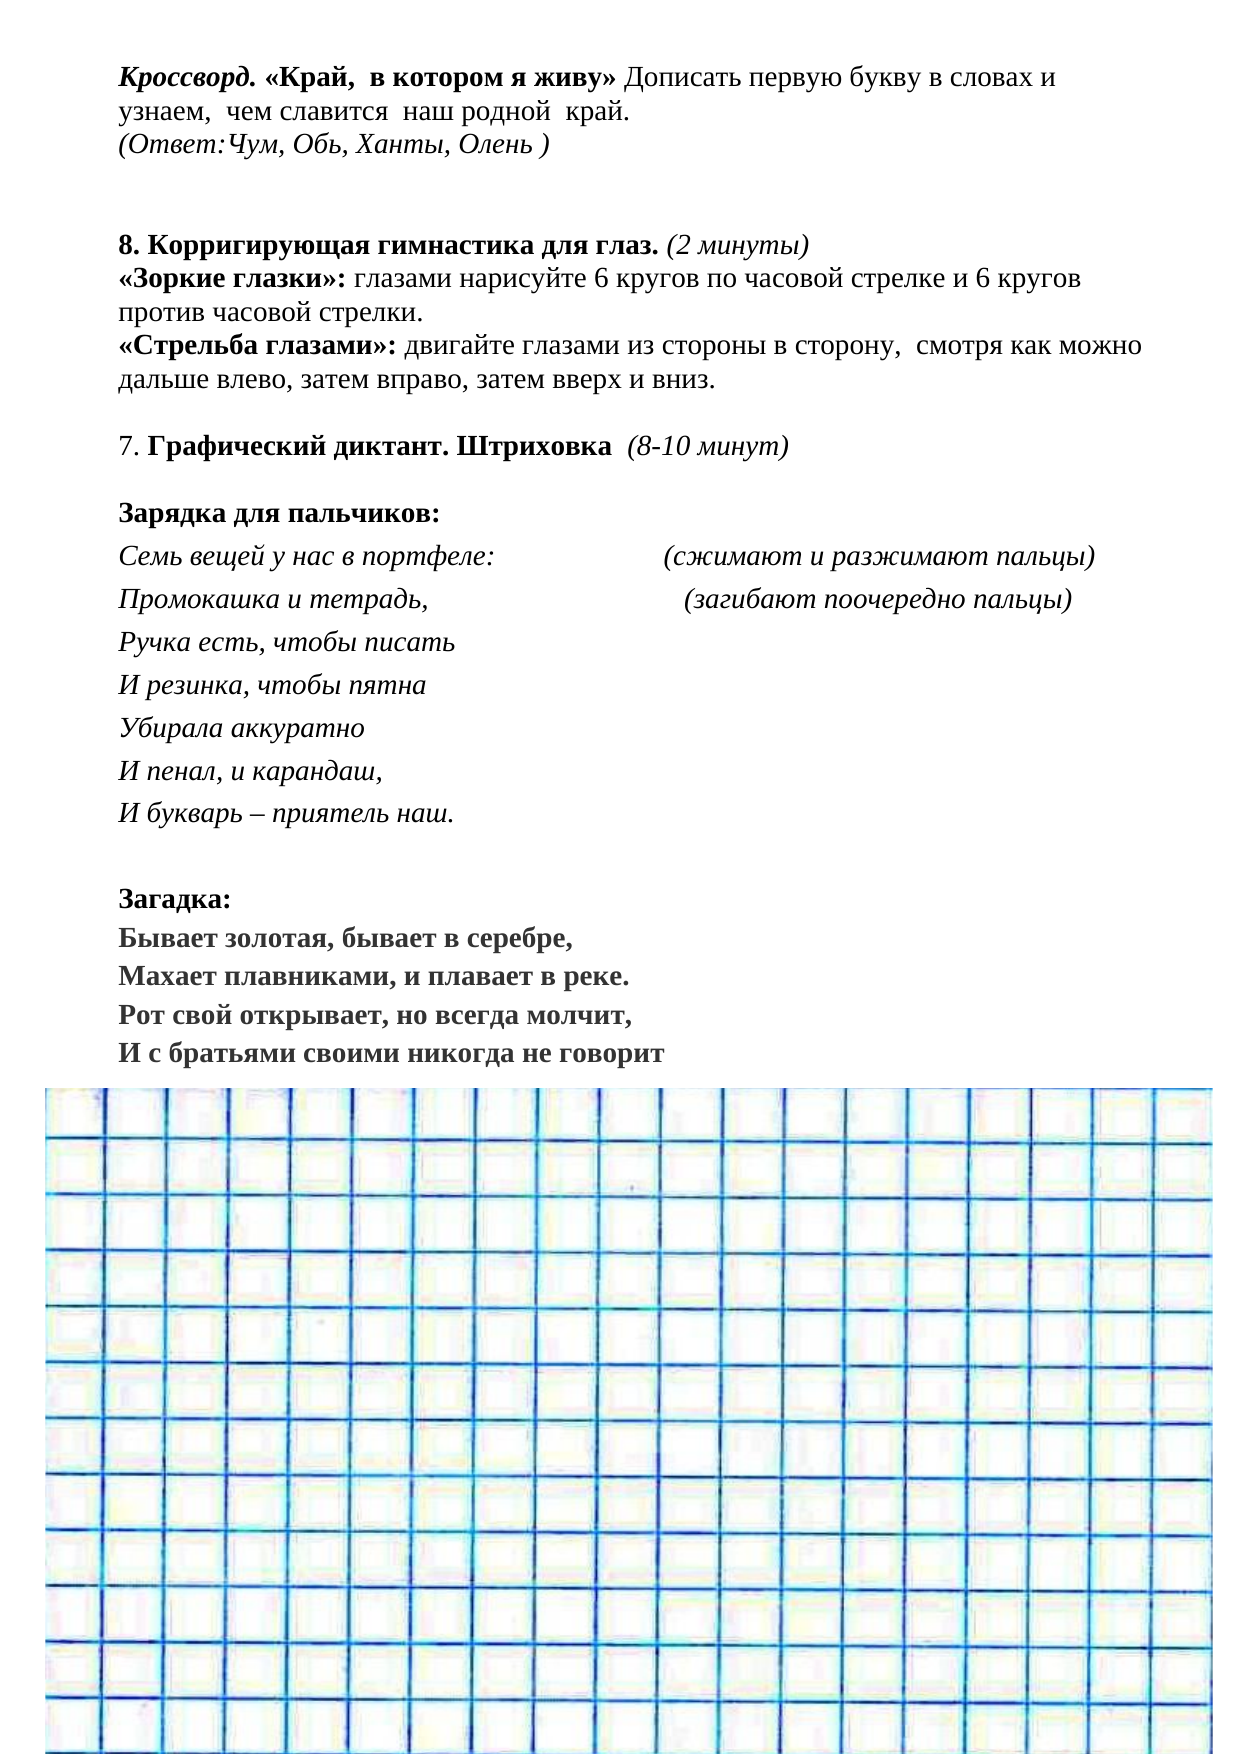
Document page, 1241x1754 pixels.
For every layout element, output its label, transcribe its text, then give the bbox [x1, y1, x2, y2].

text (Ответ:Чум, Обь, Ханты, Олень ) [118, 126, 1152, 160]
text «Зоркие глазки»: глазами нарисуйте 6 кругов по часовой стрелке и 6 кругов против часовой стрелки. [118, 260, 1152, 327]
text Кроссворд. «Край, в котором я живу» Дописать первую букву в словах и узнаем, чем славится наш родной край. [118, 59, 1152, 126]
text И букварь – приятель наш. [118, 796, 1152, 829]
picture [45, 1088, 1213, 1754]
text Промокашка и тетрадь, (загибают поочередно пальцы) [118, 581, 1152, 614]
text Семь вещей у нас в портфеле: (сжимают и разжимают пальцы) [118, 538, 1152, 572]
text 7. Графический диктант. Штриховка (8-10 минут) [118, 428, 1152, 462]
text И резинка, чтобы пятна [118, 667, 1152, 700]
text Ручка есть, чтобы писать [118, 624, 1152, 657]
text Загадка: Бывает золотая, бывает в серебре, Махает плавниками, и плавает в реке. Рот свой открывает, но всегда молчит, И с братьями своими никогда не говорит [118, 881, 1152, 1088]
text И пенал, и карандаш, [118, 753, 1152, 786]
text Зарядка для пальчиков: [118, 495, 1152, 529]
text «Стрельба глазами»: двигайте глазами из стороны в сторону, смотря как можно дальше влево, затем вправо, затем вверх и вниз. [118, 327, 1152, 394]
text 8. Корригирующая гимнастика для глаз. (2 минуты) [118, 227, 1152, 260]
text Убирала аккуратно [118, 710, 1152, 743]
